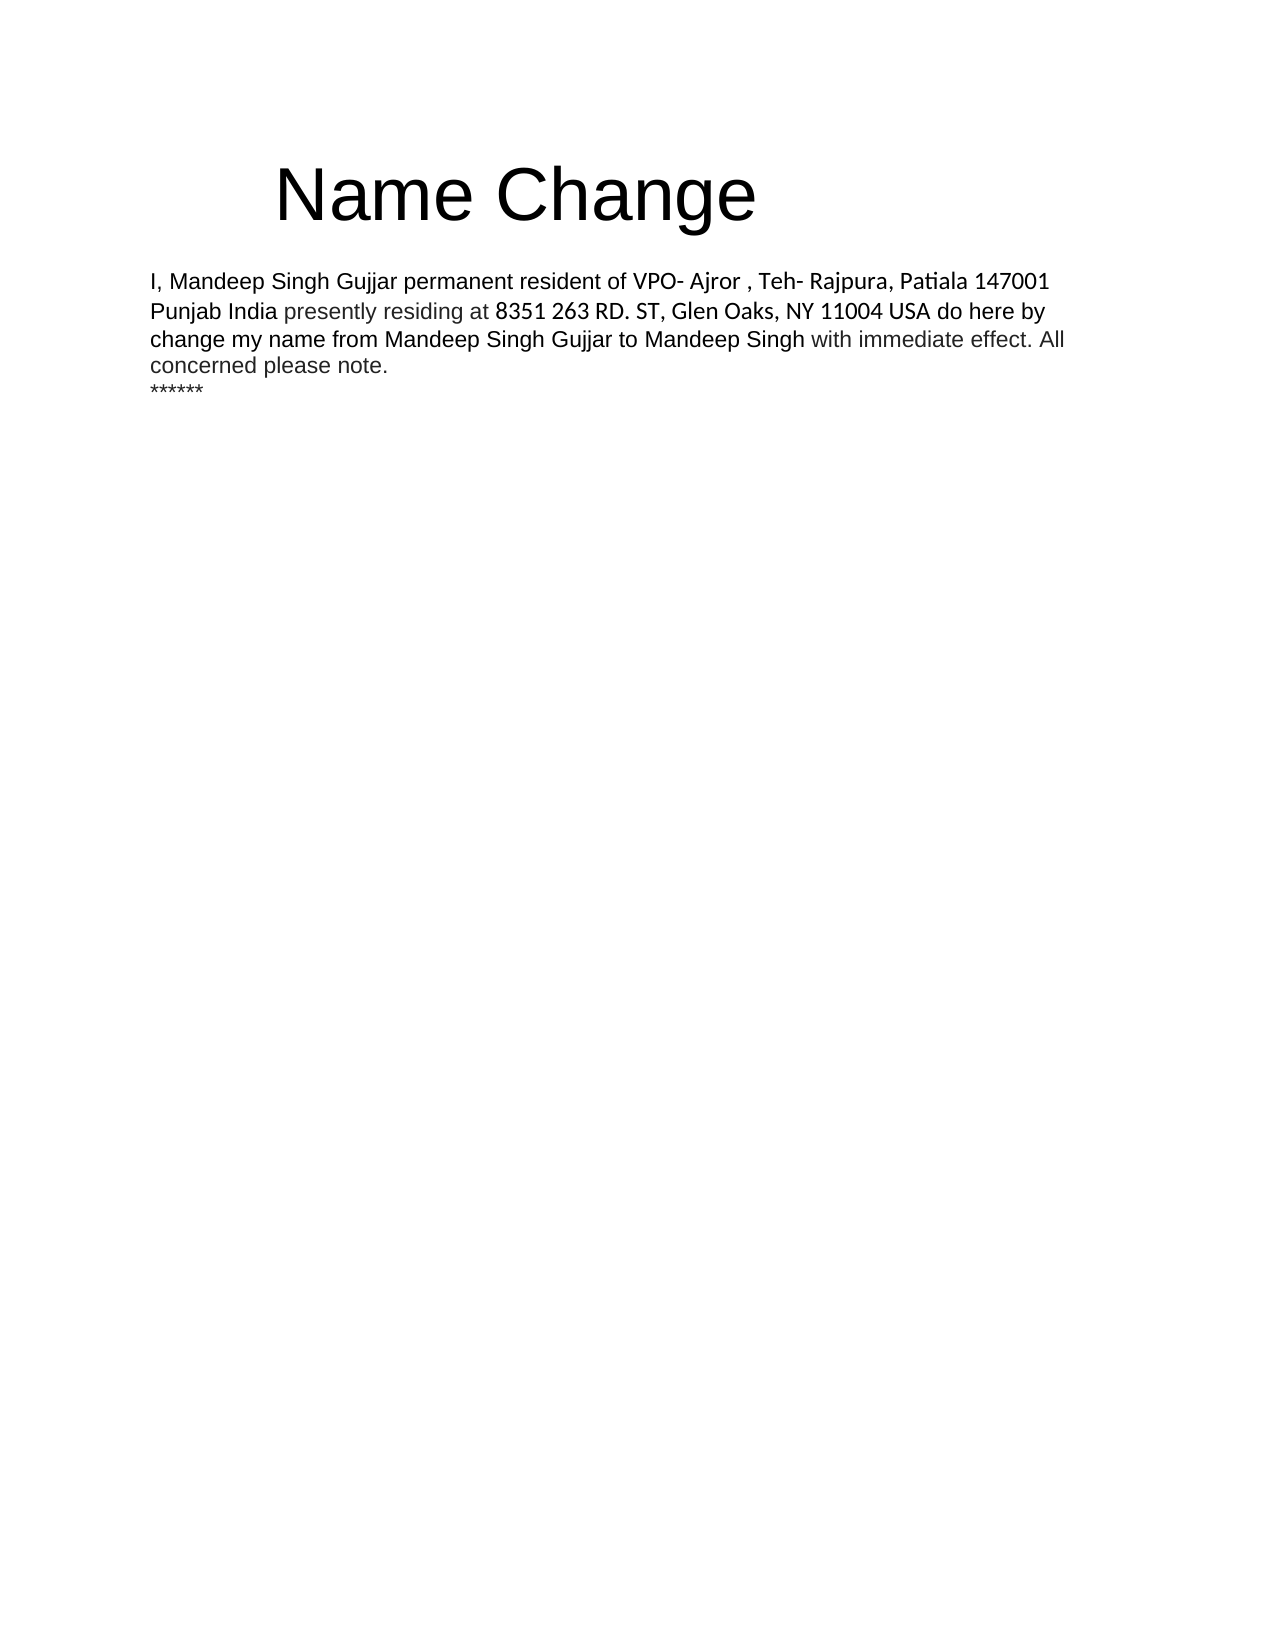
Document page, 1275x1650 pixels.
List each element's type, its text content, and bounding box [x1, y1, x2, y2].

text ****** [150, 379, 1125, 405]
text Punjab India presently residing at 8351 263 RD. ST, Glen Oaks, NY 11004 USA do here by change my name from Mandeep Singh Gujjar to Mandeep Singh with immediate effect. All concerned please note. [150, 296, 1125, 379]
text I, Mandeep Singh Gujjar permanent resident of VPO- Ajror , Teh- Rajpura, Patiala 147001 [150, 265, 1125, 296]
subtitle Name Change [150, 150, 1125, 236]
